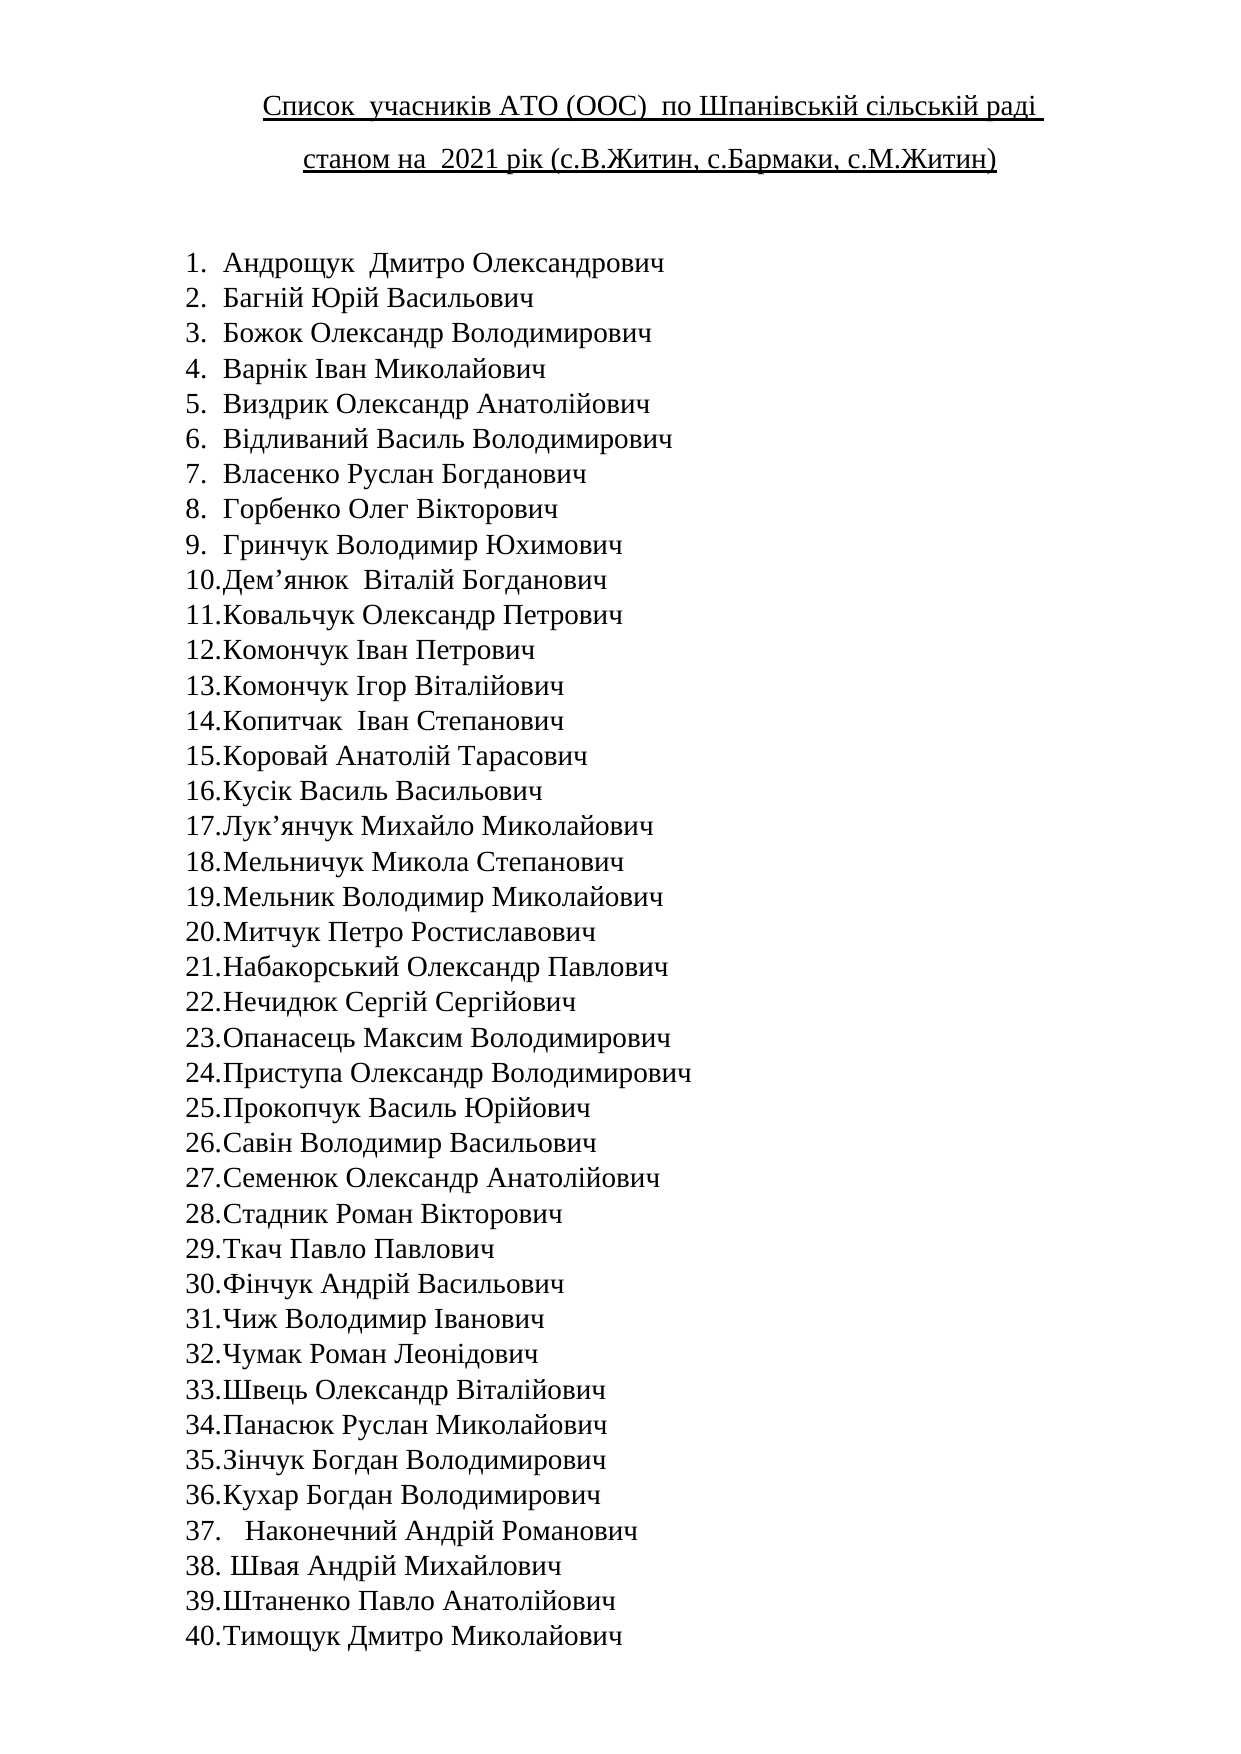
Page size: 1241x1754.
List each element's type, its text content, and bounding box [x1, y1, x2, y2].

list Тимощук Дмитро Миколайович [185, 1618, 1152, 1652]
list Андрощук Дмитро Олександрович [185, 245, 1152, 279]
list Ковальчук Олександр Петрович [185, 597, 1152, 631]
list Швець Олександр Віталійович [185, 1372, 1152, 1405]
list Савін Володимир Васильович [185, 1125, 1152, 1159]
list Кусік Василь Васильович [185, 773, 1152, 807]
list Прокопчук Василь Юрійович [185, 1090, 1152, 1124]
list Набакорський Олександр Павлович [185, 949, 1152, 983]
list Чумак Роман Леонідович [185, 1337, 1152, 1370]
list Копитчак Іван Степанович [185, 703, 1152, 736]
list Кухар Богдан Володимирович [185, 1477, 1152, 1511]
list Горбенко Олег Вікторович [185, 492, 1152, 525]
list Ткач Павло Павлович [185, 1231, 1152, 1264]
list Стадник Роман Вікторович [185, 1196, 1152, 1229]
list Штаненко Павло Анатолійович [185, 1583, 1152, 1617]
list Семенюк Олександр Анатолійович [185, 1161, 1152, 1194]
list Комончук Ігор Віталійович [185, 668, 1152, 701]
list Мельник Володимир Миколайович [185, 879, 1152, 912]
list Нечидюк Сергій Сергійович [185, 984, 1152, 1018]
list Дем’янюк Віталій Богданович [185, 562, 1152, 596]
list Коровай Анатолій Тарасович [185, 738, 1152, 772]
list Зінчук Богдан Володимирович [185, 1442, 1152, 1476]
list Фінчук Андрій Васильович [185, 1266, 1152, 1300]
list Швая Андрій Михайлович [185, 1548, 1152, 1581]
list Наконечний Андрій Романович [185, 1513, 1152, 1546]
list Відливаний Василь Володимирович [185, 421, 1152, 455]
list Комончук Іван Петрович [185, 632, 1152, 666]
list Опанасець Максим Володимирович [185, 1020, 1152, 1053]
text Список учасників АТО (ООС) по Шпанівській сільській раді [148, 88, 1152, 122]
list Власенко Руслан Богданович [185, 456, 1152, 490]
list Багній Юрій Васильович [185, 280, 1152, 314]
list Приступа Олександр Володимирович [185, 1055, 1152, 1088]
list Чиж Володимир Іванович [185, 1301, 1152, 1335]
list Лук’янчук Михайло Миколайович [185, 808, 1152, 842]
list Божок Олександр Володимирович [185, 316, 1152, 349]
list Виздрик Олександр Анатолійович [185, 386, 1152, 419]
list Панасюк Руслан Миколайович [185, 1407, 1152, 1441]
list Митчук Петро Ростиславович [185, 914, 1152, 948]
list Варнік Іван Миколайович [185, 351, 1152, 384]
list Мельничук Микола Степанович [185, 844, 1152, 877]
list Гринчук Володимир Юхимович [185, 527, 1152, 560]
text станом на 2021 рік (с.В.Житин, с.Бармаки, с.М.Житин) [148, 141, 1152, 174]
